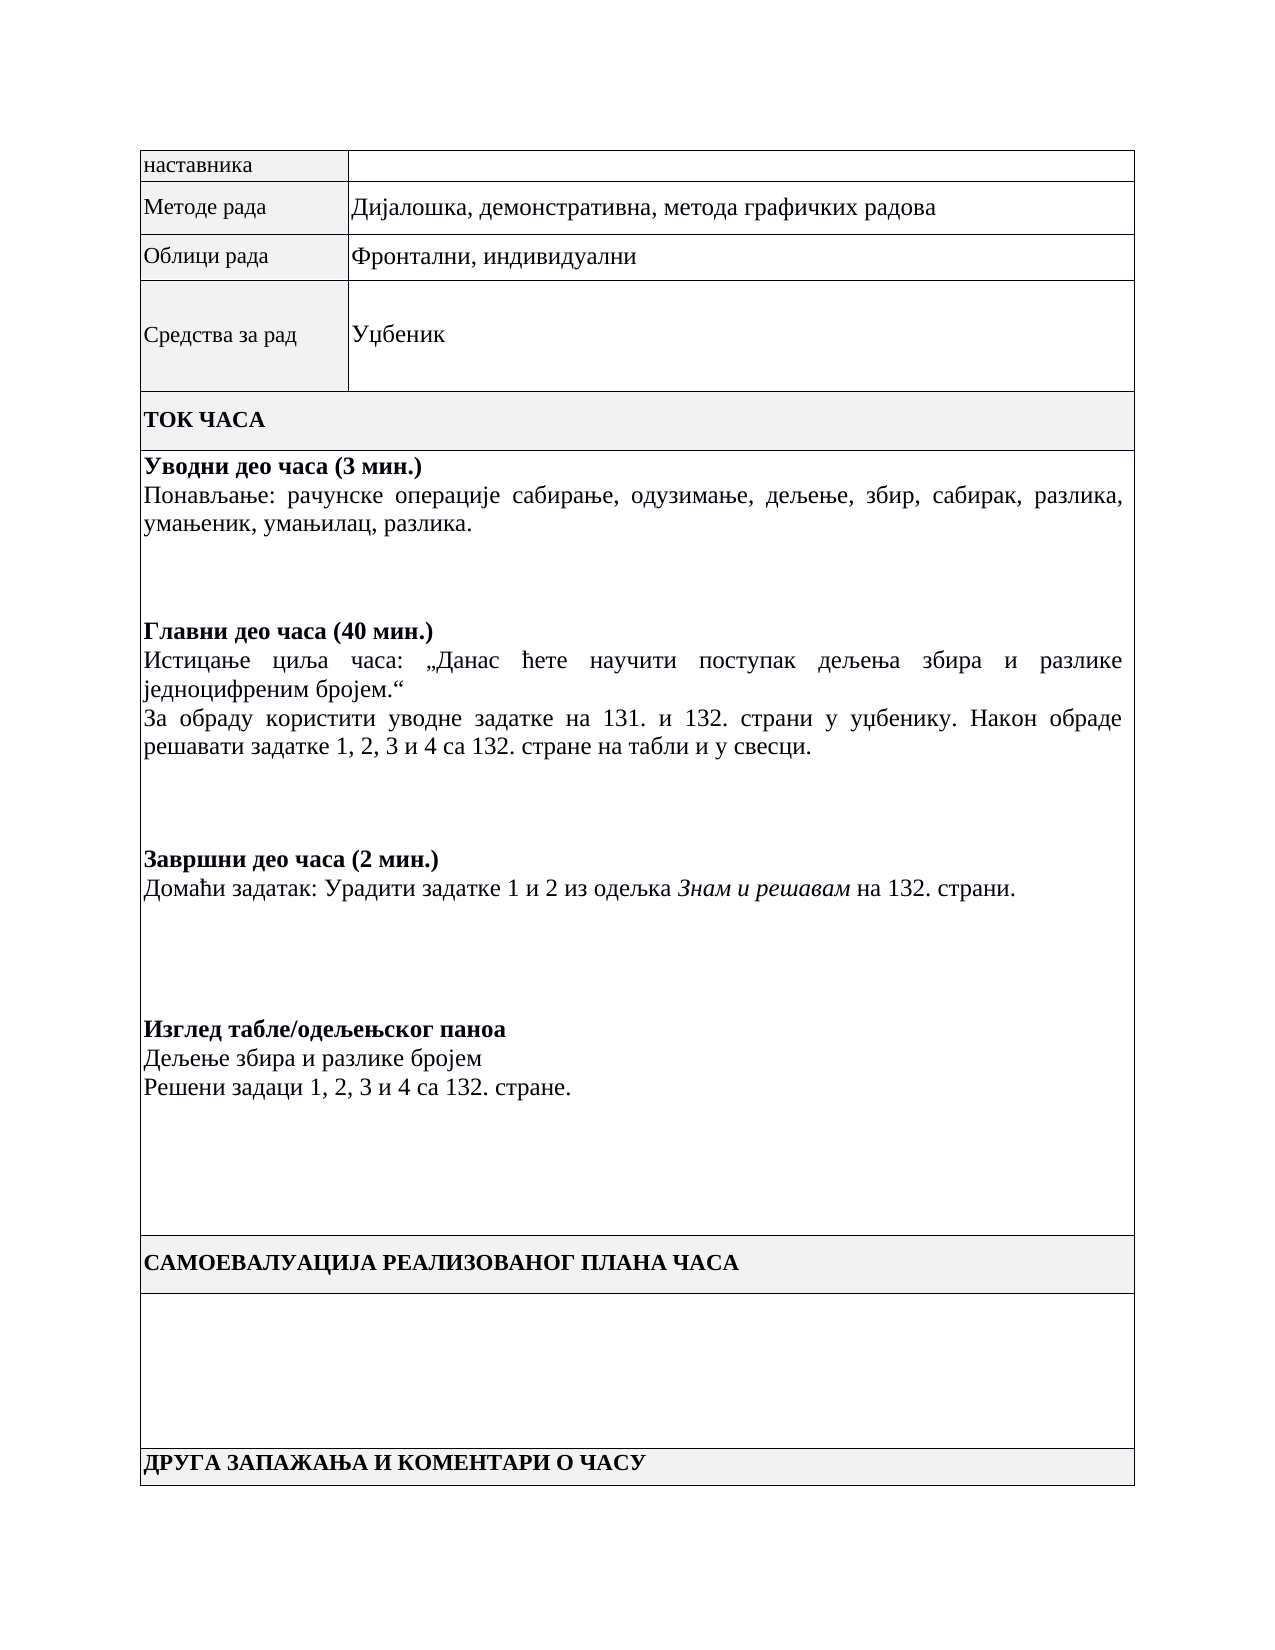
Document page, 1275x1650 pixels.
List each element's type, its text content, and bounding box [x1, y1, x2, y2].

table_cell Фронтални, индивидуални [349, 235, 1134, 279]
table_cell Уџбеник [349, 281, 1134, 391]
table_cell ДРУГА ЗАПАЖАЊА И КОМЕНТАРИ О ЧАСУ [141, 1449, 1134, 1484]
table_cell Методе рада [141, 182, 348, 234]
table_cell ТОК ЧАСА [141, 392, 1134, 450]
table_cell Дијалошка, демонстративна, метода графичких радова [349, 182, 1134, 234]
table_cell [141, 151, 348, 181]
table_cell Уводни део часа (3 мин.) Понављање: рачунске операције сабирање, одузимање, дељење, збир, сабирак, разлика, умањеник, умањилац, разлика. Главни део часа (40 мин.) Истицање циља часа: „Данас ћете научити поступак дељења збира и разлике једноцифреним бројем.“ За обраду користити уводне задатке на 131. и 132. страни у уџбенику. Након обраде решавати задатке 1, 2, 3 и 4 са 132. стране на табли и у свесци. Завршни део часа (2 мин.) Домаћи задатак: Урадити задатке 1 и 2 из одељка Знам и решавам на 132. страни. Изглед табле/одељењског паноа Дељење збира и разлике бројем Решени задаци 1, 2, 3 и 4 са 132. стране. [141, 451, 1134, 1234]
table_cell [141, 1294, 1134, 1448]
table_cell САМОЕВАЛУАЦИЈА РЕАЛИЗОВАНОГ ПЛАНА ЧАСА [141, 1236, 1134, 1293]
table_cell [349, 151, 1134, 181]
table_cell Средства за рад [141, 281, 348, 391]
table_cell Облици рада [141, 235, 348, 279]
